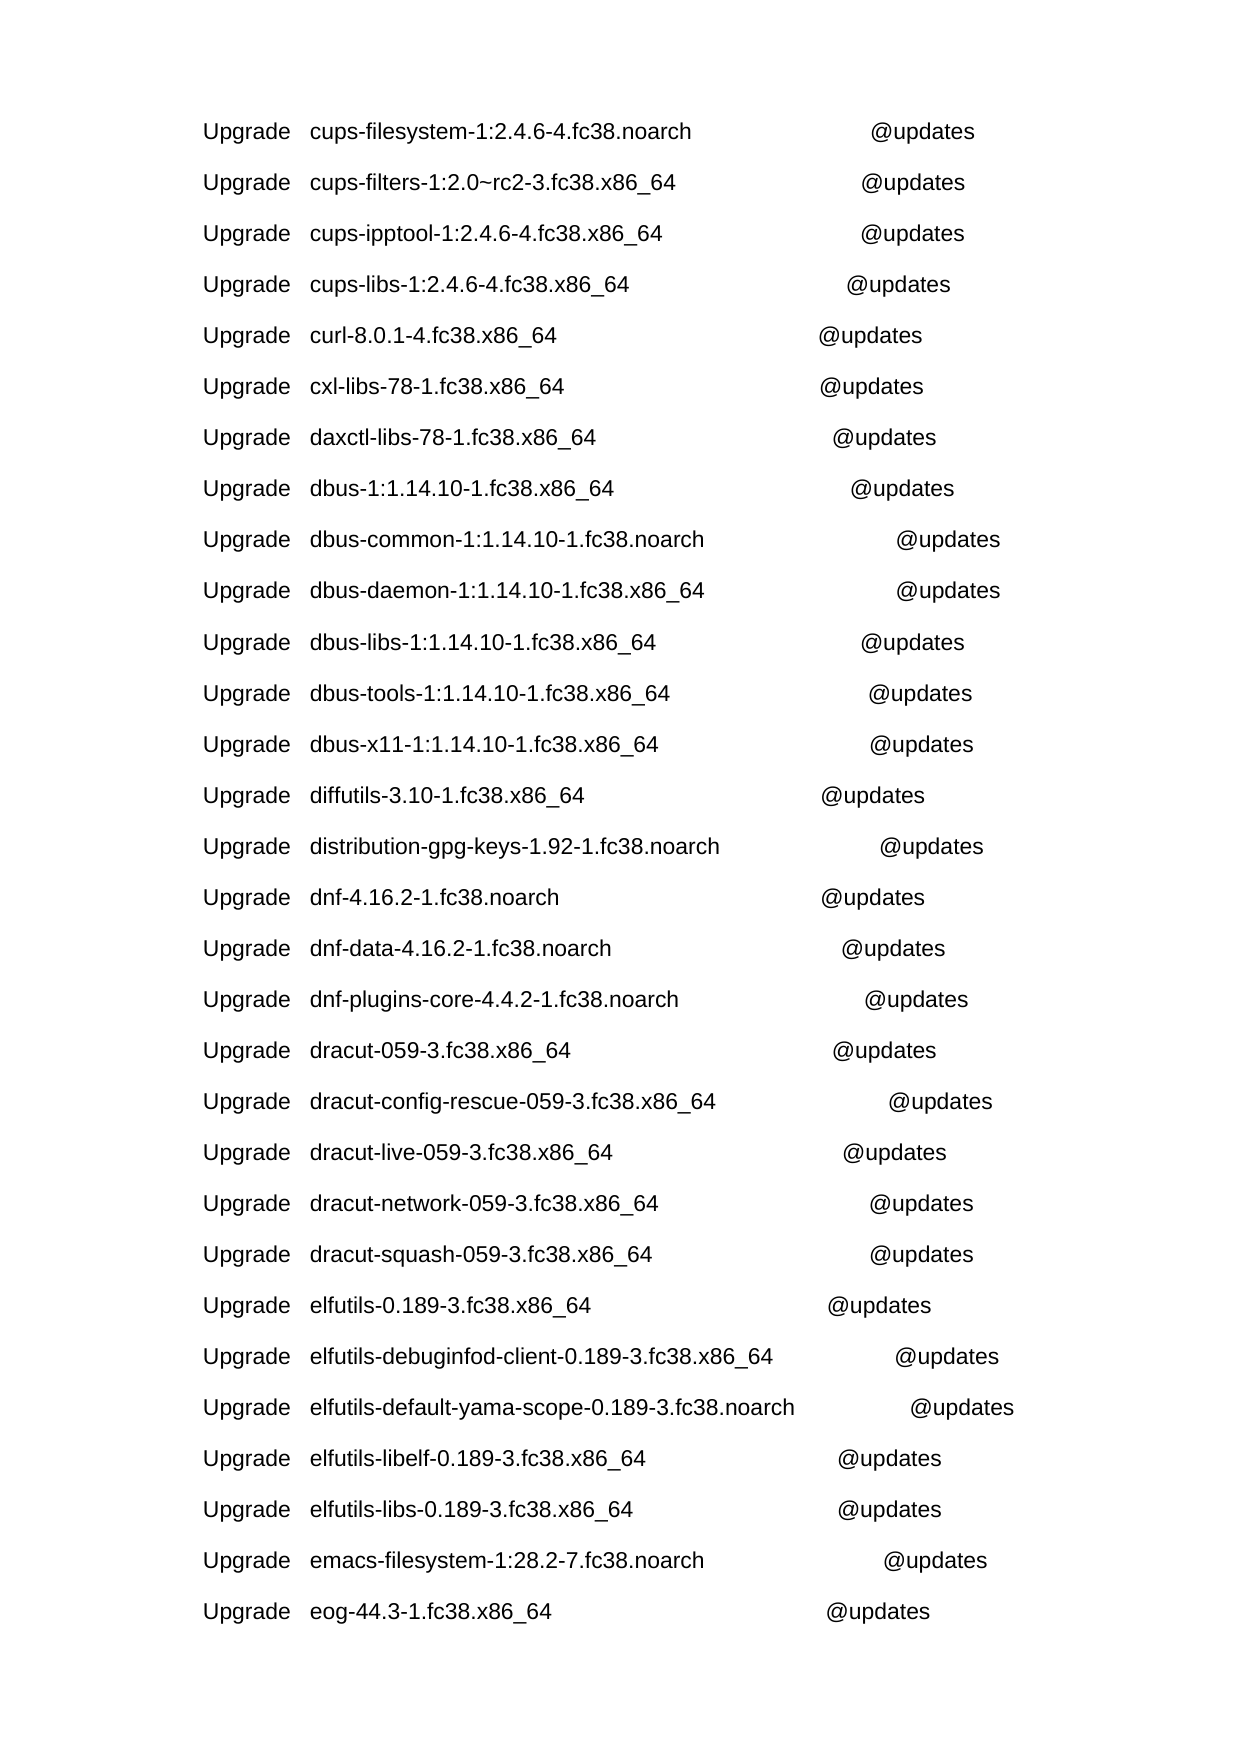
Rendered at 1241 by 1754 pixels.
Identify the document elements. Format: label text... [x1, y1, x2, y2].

text Upgrade dracut-network-059-3.fc38.x86_64 @updates [177, 1190, 1152, 1216]
text Upgrade cups-filesystem-1:2.4.6-4.fc38.noarch @updates [177, 118, 1152, 144]
text Upgrade daxctl-libs-78-1.fc38.x86_64 @updates [177, 424, 1152, 451]
text Upgrade dbus-x11-1:1.14.10-1.fc38.x86_64 @updates [177, 731, 1152, 757]
text Upgrade cups-libs-1:2.4.6-4.fc38.x86_64 @updates [177, 271, 1152, 298]
text Upgrade emacs-filesystem-1:28.2-7.fc38.noarch @updates [177, 1547, 1152, 1574]
text Upgrade dnf-4.16.2-1.fc38.noarch @updates [177, 884, 1152, 910]
text Upgrade distribution-gpg-keys-1.92-1.fc38.noarch @updates [177, 833, 1152, 859]
text Upgrade elfutils-libelf-0.189-3.fc38.x86_64 @updates [177, 1445, 1152, 1472]
text Upgrade dnf-plugins-core-4.4.2-1.fc38.noarch @updates [177, 986, 1152, 1012]
text Upgrade cups-ipptool-1:2.4.6-4.fc38.x86_64 @updates [177, 220, 1152, 247]
text Upgrade elfutils-default-yama-scope-0.189-3.fc38.noarch @updates [177, 1394, 1152, 1421]
text Upgrade dbus-tools-1:1.14.10-1.fc38.x86_64 @updates [177, 679, 1152, 706]
text Upgrade eog-44.3-1.fc38.x86_64 @updates [177, 1598, 1152, 1625]
text Upgrade curl-8.0.1-4.fc38.x86_64 @updates [177, 322, 1152, 349]
text Upgrade dracut-059-3.fc38.x86_64 @updates [177, 1037, 1152, 1063]
text Upgrade dracut-live-059-3.fc38.x86_64 @updates [177, 1139, 1152, 1165]
text Upgrade elfutils-libs-0.189-3.fc38.x86_64 @updates [177, 1496, 1152, 1523]
text Upgrade dbus-libs-1:1.14.10-1.fc38.x86_64 @updates [177, 628, 1152, 655]
text Upgrade dracut-squash-059-3.fc38.x86_64 @updates [177, 1241, 1152, 1267]
text Upgrade elfutils-debuginfod-client-0.189-3.fc38.x86_64 @updates [177, 1343, 1152, 1369]
text Upgrade dbus-common-1:1.14.10-1.fc38.noarch @updates [177, 526, 1152, 553]
text Upgrade elfutils-0.189-3.fc38.x86_64 @updates [177, 1292, 1152, 1318]
text Upgrade diffutils-3.10-1.fc38.x86_64 @updates [177, 782, 1152, 808]
text Upgrade dnf-data-4.16.2-1.fc38.noarch @updates [177, 935, 1152, 961]
text Upgrade dracut-config-rescue-059-3.fc38.x86_64 @updates [177, 1088, 1152, 1114]
text Upgrade cups-filters-1:2.0~rc2-3.fc38.x86_64 @updates [177, 169, 1152, 196]
text Upgrade dbus-1:1.14.10-1.fc38.x86_64 @updates [177, 475, 1152, 502]
text Upgrade dbus-daemon-1:1.14.10-1.fc38.x86_64 @updates [177, 577, 1152, 604]
text Upgrade cxl-libs-78-1.fc38.x86_64 @updates [177, 373, 1152, 400]
